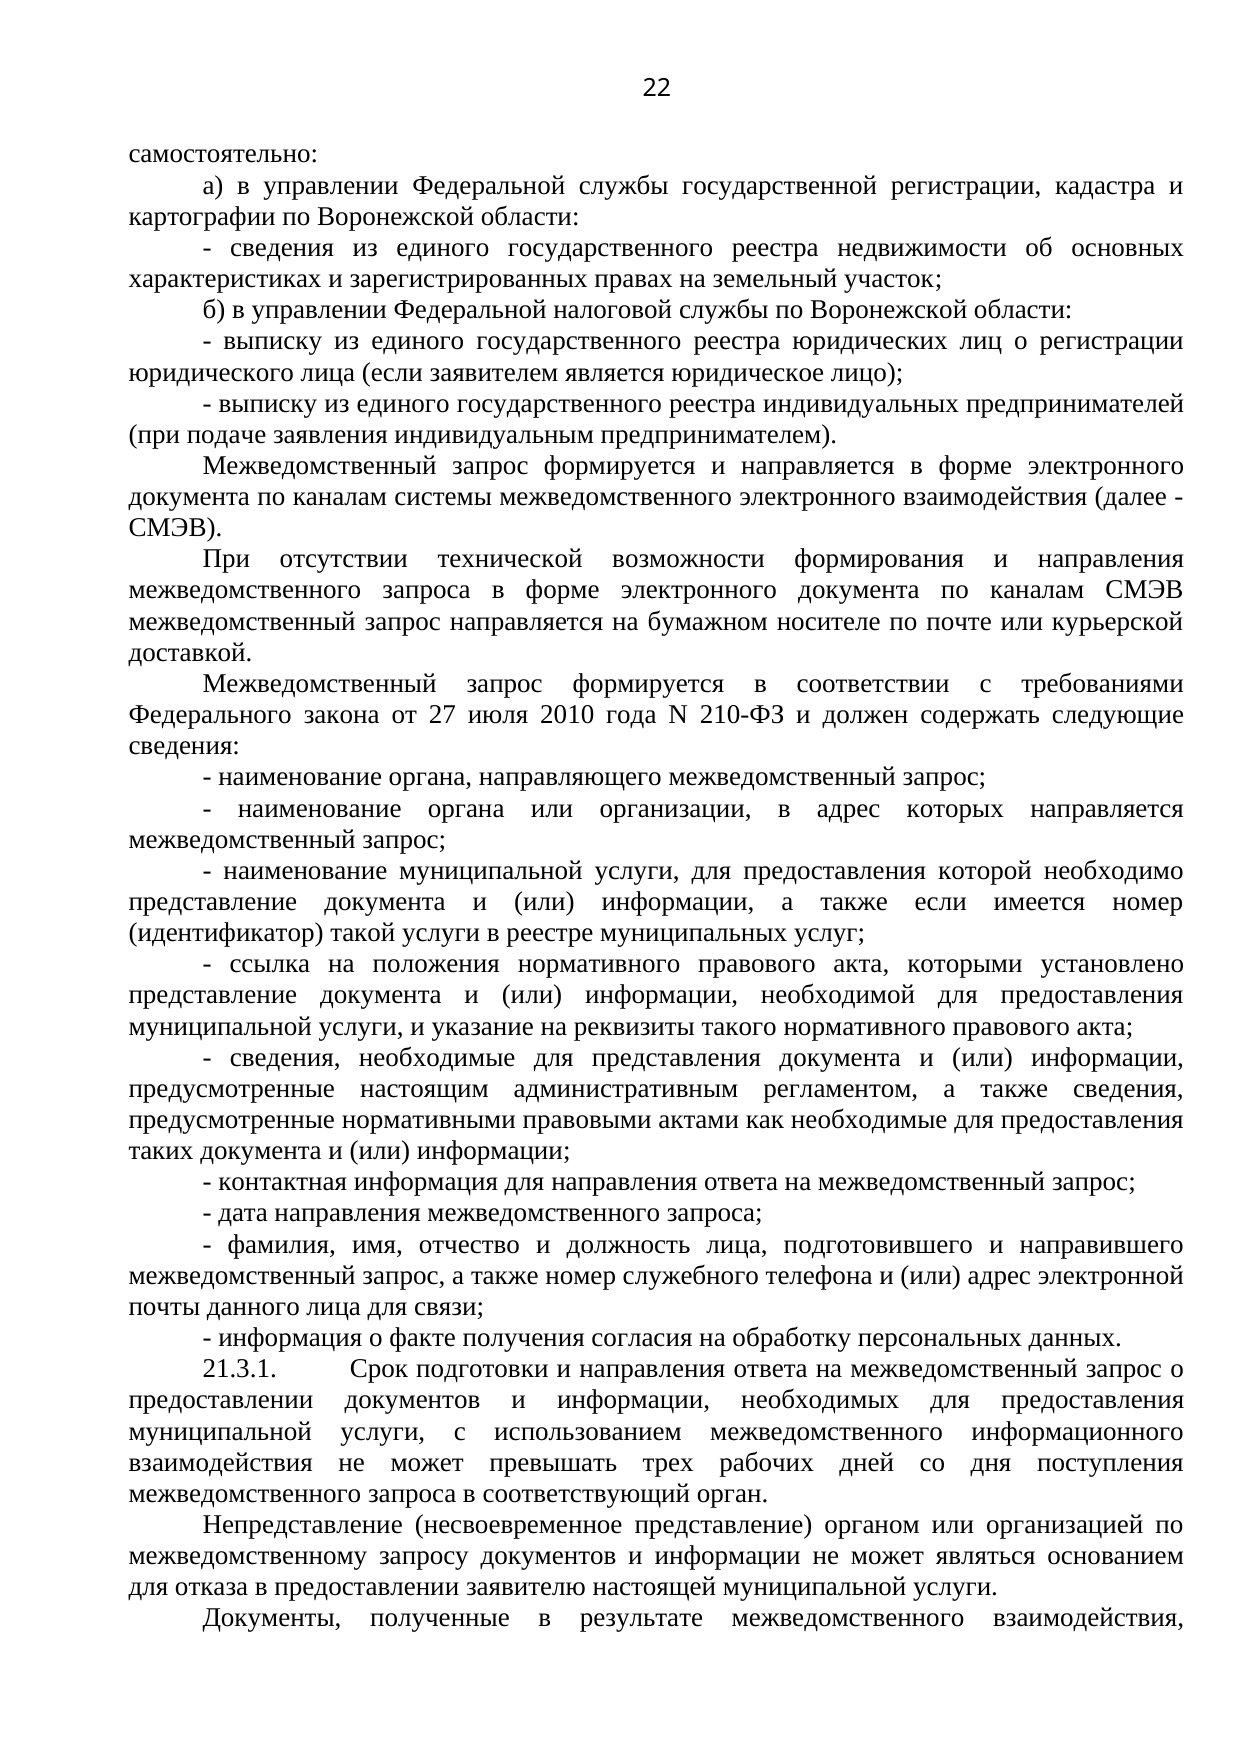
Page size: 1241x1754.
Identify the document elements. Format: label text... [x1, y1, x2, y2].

text - информация о факте получения согласия на обработку персональных данных. [128, 1321, 1185, 1352]
text При отсутствии технической возможности формирования и направления межведомственного запроса в форме электронного документа по каналам СМЭВ межведомственный запрос направляется на бумажном носителе по почте или курьерской доставкой. [128, 542, 1185, 667]
text - ссылка на положения нормативного правового акта, которыми установлено представление документа и (или) информации, необходимой для предоставления муниципальной услуги, и указание на реквизиты такого нормативного правового акта; [128, 947, 1185, 1041]
text - фамилия, имя, отчество и должность лица, подготовившего и направившего межведомственный запрос, а также номер служебного телефона и (или) адрес электронной почты данного лица для связи; [128, 1228, 1185, 1321]
text - сведения, необходимые для представления документа и (или) информации, предусмотренные настоящим административным регламентом, а также сведения, предусмотренные нормативными правовыми актами как необходимые для предоставления таких документа и (или) информации; [128, 1041, 1185, 1165]
text б) в управлении Федеральной налоговой службы по Воронежской области: [128, 293, 1185, 324]
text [128, 1601, 1185, 1633]
list Срок подготовки и направления ответа на межведомственный запрос о предоставлении документов и информации, необходимых для предоставления муниципальной услуги, с использованием межведомственного информационного взаимодействия не может превышать трех рабочих дней со дня поступления межведомственного запроса в соответствующий орган. [128, 1352, 1185, 1508]
text Непредставление (несвоевременное представление) органом или организацией по межведомственному запросу документов и информации не может являться основанием для отказа в предоставлении заявителю настоящей муниципальной услуги. [128, 1508, 1185, 1601]
text а) в управлении Федеральной службы государственной регистрации, кадастра и картографии по Воронежской области: [128, 169, 1185, 231]
text - выписку из единого государственного реестра юридических лиц о регистрации юридического лица (если заявителем является юридическое лицо); [128, 324, 1185, 387]
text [128, 138, 1185, 169]
text Межведомственный запрос формируется в соответствии с требованиями Федерального закона от 27 июля 2010 года N 210-ФЗ и должен содержать следующие сведения: [128, 667, 1185, 761]
text - наименование органа, направляющего межведомственный запрос; [128, 761, 1185, 792]
text - наименование муниципальной услуги, для предоставления которой необходимо представление документа и (или) информации, а также если имеется номер (идентификатор) такой услуги в реестре муниципальных услуг; [128, 854, 1185, 947]
text - контактная информация для направления ответа на межведомственный запрос; [128, 1165, 1185, 1197]
text - выписку из единого государственного реестра индивидуальных предпринимателей (при подаче заявления индивидуальным предпринимателем). [128, 387, 1185, 449]
text Межведомственный запрос формируется и направляется в форме электронного документа по каналам системы межведомственного электронного взаимодействия (далее - СМЭВ). [128, 449, 1185, 542]
text - дата направления межведомственного запроса; [128, 1197, 1185, 1228]
text - сведения из единого государственного реестра недвижимости об основных характеристиках и зарегистрированных правах на земельный участок; [128, 231, 1185, 293]
text - наименование органа или организации, в адрес которых направляется межведомственный запрос; [128, 792, 1185, 854]
